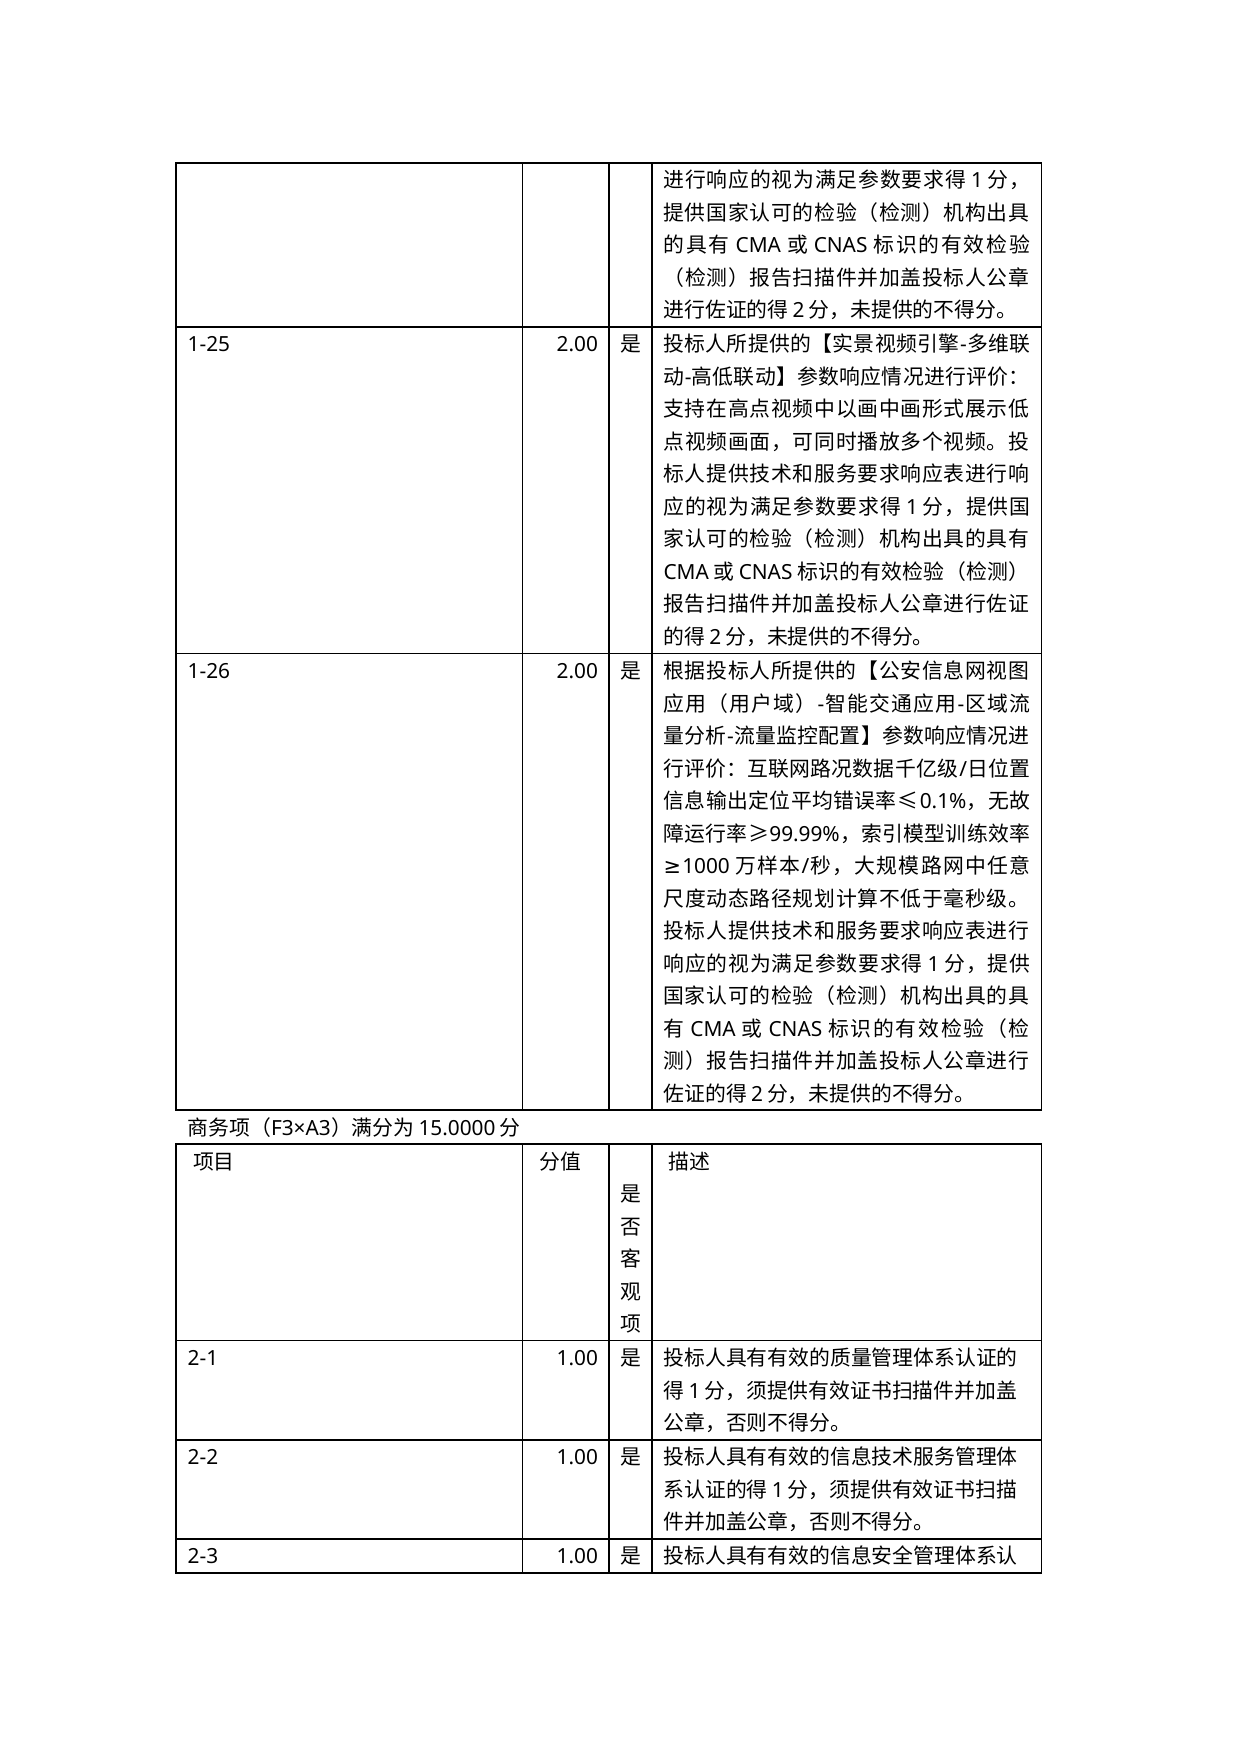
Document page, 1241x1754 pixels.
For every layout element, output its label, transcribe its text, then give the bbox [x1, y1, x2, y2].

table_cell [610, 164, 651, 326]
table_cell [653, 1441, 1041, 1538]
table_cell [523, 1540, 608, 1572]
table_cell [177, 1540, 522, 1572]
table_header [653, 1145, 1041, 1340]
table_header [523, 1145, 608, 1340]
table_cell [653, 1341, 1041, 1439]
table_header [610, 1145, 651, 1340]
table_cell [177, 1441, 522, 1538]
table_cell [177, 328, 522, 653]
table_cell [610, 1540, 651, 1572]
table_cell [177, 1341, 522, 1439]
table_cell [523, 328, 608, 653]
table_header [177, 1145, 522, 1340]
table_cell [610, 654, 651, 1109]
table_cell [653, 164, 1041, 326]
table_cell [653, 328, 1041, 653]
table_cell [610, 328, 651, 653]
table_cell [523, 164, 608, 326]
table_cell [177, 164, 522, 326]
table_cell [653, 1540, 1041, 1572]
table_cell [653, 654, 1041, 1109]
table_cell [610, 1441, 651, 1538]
text 商务项（F3×A3）满分为15.0000分 [187, 1111, 1053, 1143]
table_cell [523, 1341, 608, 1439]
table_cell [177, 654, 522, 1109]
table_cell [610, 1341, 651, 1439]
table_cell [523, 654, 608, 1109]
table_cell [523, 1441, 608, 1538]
